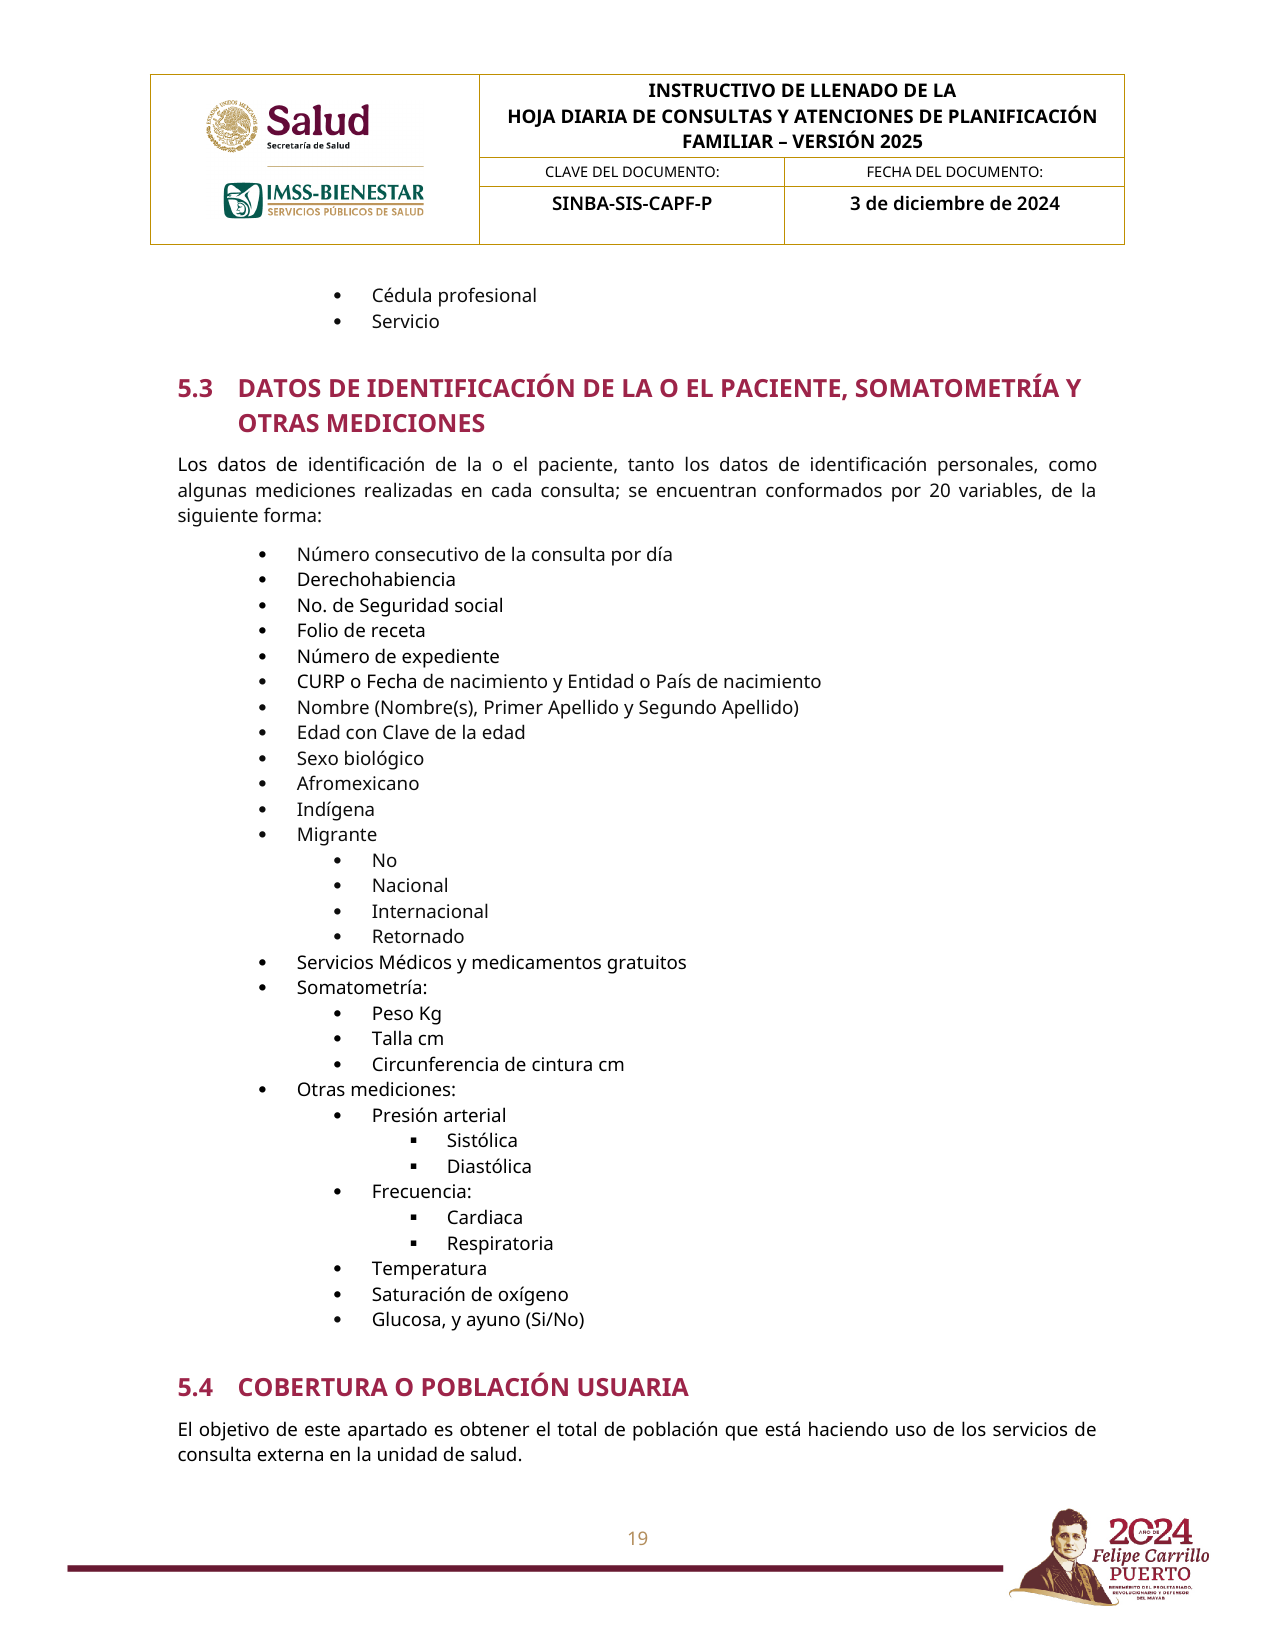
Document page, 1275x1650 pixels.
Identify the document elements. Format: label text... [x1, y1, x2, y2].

list No [334, 847, 1098, 873]
list Glucosa, y ayuno (Si/No) [334, 1306, 1098, 1332]
list Sistólica [409, 1128, 1098, 1153]
list Frecuencia: [334, 1179, 1098, 1204]
list Circunferencia de cintura cm [334, 1051, 1098, 1077]
list Saturación de oxígeno [334, 1281, 1098, 1306]
list Presión arterial [334, 1102, 1098, 1128]
list Otras mediciones: [259, 1077, 1098, 1102]
list CURP o Fecha de nacimiento y Entidad o País de nacimiento [259, 668, 1098, 694]
list Folio de receta [259, 617, 1098, 643]
subtitle Cobertura o población usuaria [177, 1369, 1098, 1403]
text El objetivo de este apartado es obtener el total de población que está haciendo uso de los servicios de consulta externa en la unidad de salud. [177, 1416, 1098, 1467]
list Sexo biológico [259, 745, 1098, 771]
list Edad con Clave de la edad [259, 719, 1098, 745]
list Nacional [334, 873, 1098, 898]
text Los datos de identificación de la o el paciente, tanto los datos de identificación personales, como algunas mediciones realizadas en cada consulta; se encuentran conformados por 20 variables, de la siguiente forma: [177, 452, 1098, 528]
list Respiratoria [409, 1230, 1098, 1255]
list Servicios Médicos y medicamentos gratuitos [259, 949, 1098, 975]
list Derechohabiencia [259, 566, 1098, 592]
list Temperatura [334, 1255, 1098, 1281]
list Migrante [259, 822, 1098, 847]
picture [206, 100, 424, 219]
list Somatometría: [259, 975, 1098, 1000]
list Retornado [334, 924, 1098, 949]
list Cardiaca [409, 1204, 1098, 1230]
list Peso Kg [334, 1000, 1098, 1026]
list Diastólica [409, 1153, 1098, 1179]
list Afromexicano [259, 771, 1098, 796]
list Indígena [259, 796, 1098, 822]
subtitle Datos de identificación de la o el paciente, somatometría y otras mediciones [485, 371, 1098, 439]
list Cédula profesional [334, 283, 1098, 308]
list Internacional [334, 898, 1098, 924]
list Número de expediente [259, 643, 1098, 668]
picture [0, 1497, 1275, 1650]
list Talla cm [334, 1026, 1098, 1051]
list Nombre (Nombre(s), Primer Apellido y Segundo Apellido) [259, 694, 1098, 719]
list Servicio [334, 308, 1098, 334]
list No. de Seguridad social [259, 592, 1098, 617]
list Número consecutivo de la consulta por día [259, 541, 1098, 566]
